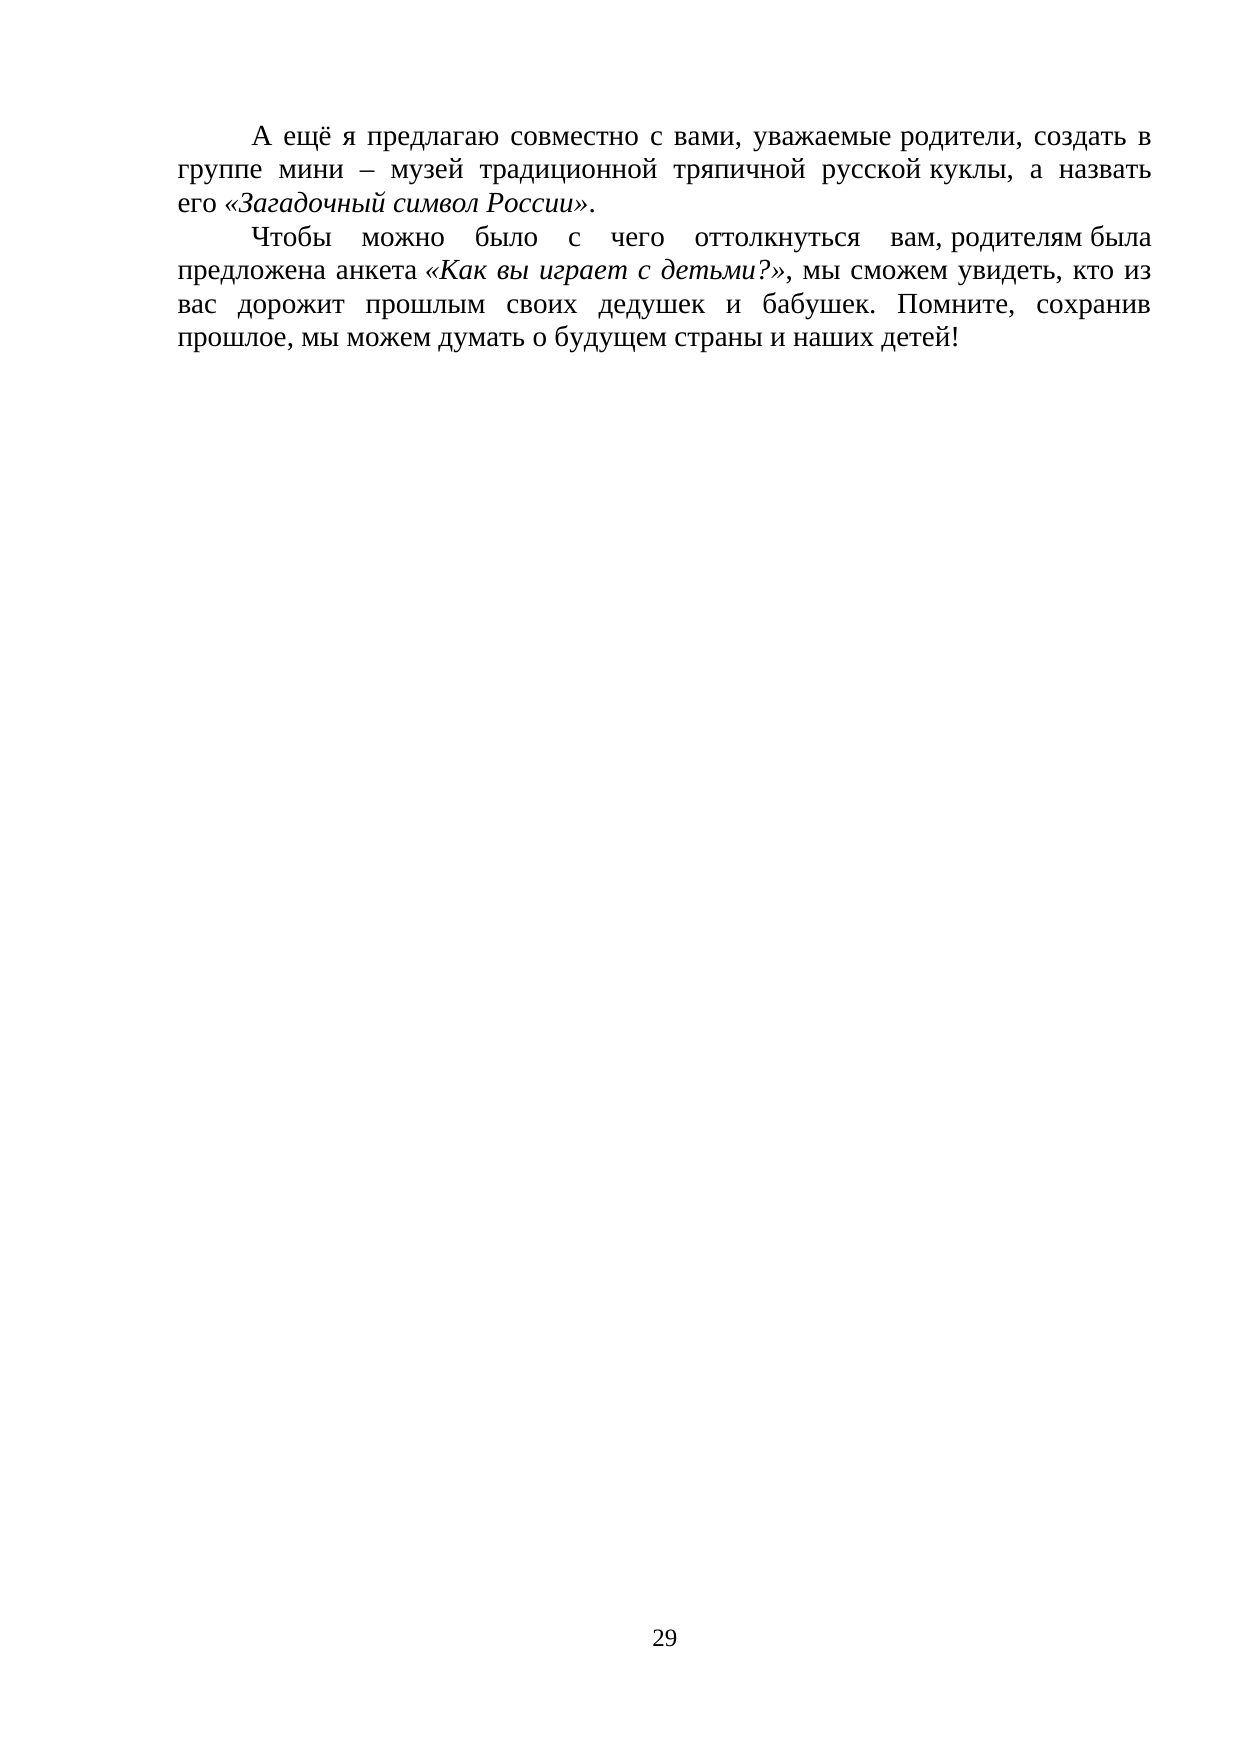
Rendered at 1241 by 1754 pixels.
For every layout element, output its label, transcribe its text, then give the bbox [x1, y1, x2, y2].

text А ещё я предлагаю совместно с вами, уважаемые родители, создать в группе мини – музей традиционной тряпичной русской куклы, а назвать его «Загадочный символ России». [177, 118, 1152, 219]
text Чтобы можно было с чего оттолкнуться вам, родителям была предложена анкета «Как вы играет с детьми?», мы сможем увидеть, кто из вас дорожит прошлым своих дедушек и бабушек. Помните, сохранив прошлое, мы можем думать о будущем страны и наших детей! [177, 219, 1152, 353]
